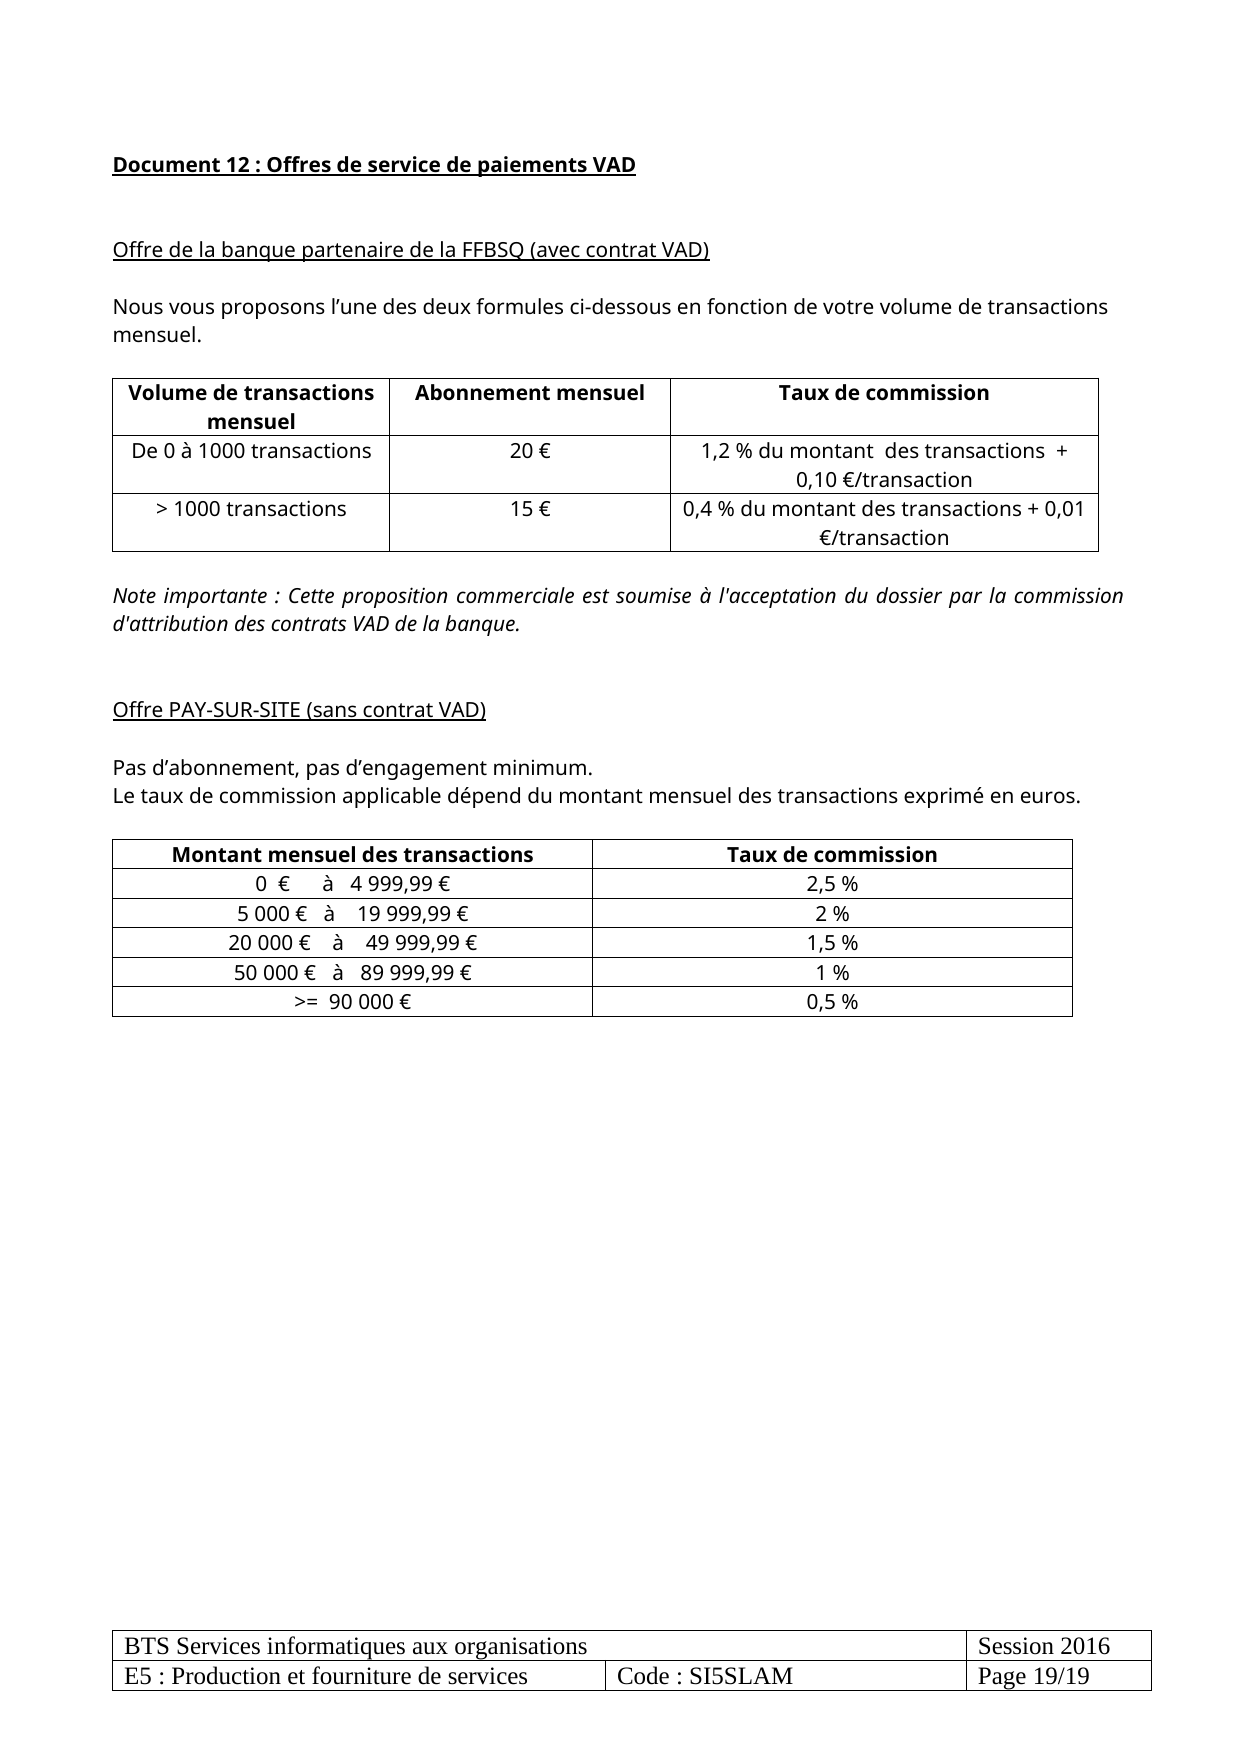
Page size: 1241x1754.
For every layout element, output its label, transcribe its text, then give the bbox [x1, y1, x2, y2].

table_cell 2,5 % [593, 869, 1072, 898]
table_cell 5 000 € à 19 999,99 € [113, 899, 592, 927]
text Offre de la banque partenaire de la FFBSQ (avec contrat VAD) [112, 235, 1128, 264]
text Document 12 : Offres de service de paiements VAD [112, 150, 1128, 178]
table_cell 1,5 % [593, 928, 1072, 957]
table_cell > 1000 transactions [113, 494, 389, 551]
table_header Taux de commission [593, 840, 1072, 868]
table_cell 1 % [593, 958, 1072, 986]
text Note importante : Cette proposition commerciale est soumise à l'acceptation du dossier par la commission d'attribution des contrats VAD de la banque. [112, 581, 1128, 638]
table_cell 20 000 € à 49 999,99 € [113, 928, 592, 957]
table_cell >= 90 000 € [113, 987, 592, 1016]
table_cell 1,2 % du montant des transactions + 0,10 €/transaction [671, 436, 1098, 493]
table_cell 15 € [390, 494, 670, 551]
table_header Abonnement mensuel [390, 379, 670, 435]
table_header Volume de transactions mensuel [113, 379, 389, 435]
table_cell 0,4 % du montant des transactions + 0,01 €/transaction [671, 494, 1098, 551]
text Pas d’abonnement, pas d’engagement minimum. [112, 753, 1128, 781]
text Offre PAY-SUR-SITE (sans contrat VAD) [112, 695, 1128, 724]
table_header Montant mensuel des transactions [113, 840, 592, 868]
table_cell 0 € à 4 999,99 € [113, 869, 592, 898]
table_cell 50 000 € à 89 999,99 € [113, 958, 592, 986]
table_cell De 0 à 1000 transactions [113, 436, 389, 493]
table_header Taux de commission [671, 379, 1098, 435]
text Le taux de commission applicable dépend du montant mensuel des transactions exprimé en euros. [112, 781, 1128, 810]
table_cell 2 % [593, 899, 1072, 927]
table_cell 20 € [390, 436, 670, 493]
text Nous vous proposons l’une des deux formules ci-dessous en fonction de votre volume de transactions mensuel. [112, 292, 1128, 349]
table_cell 0,5 % [593, 987, 1072, 1016]
